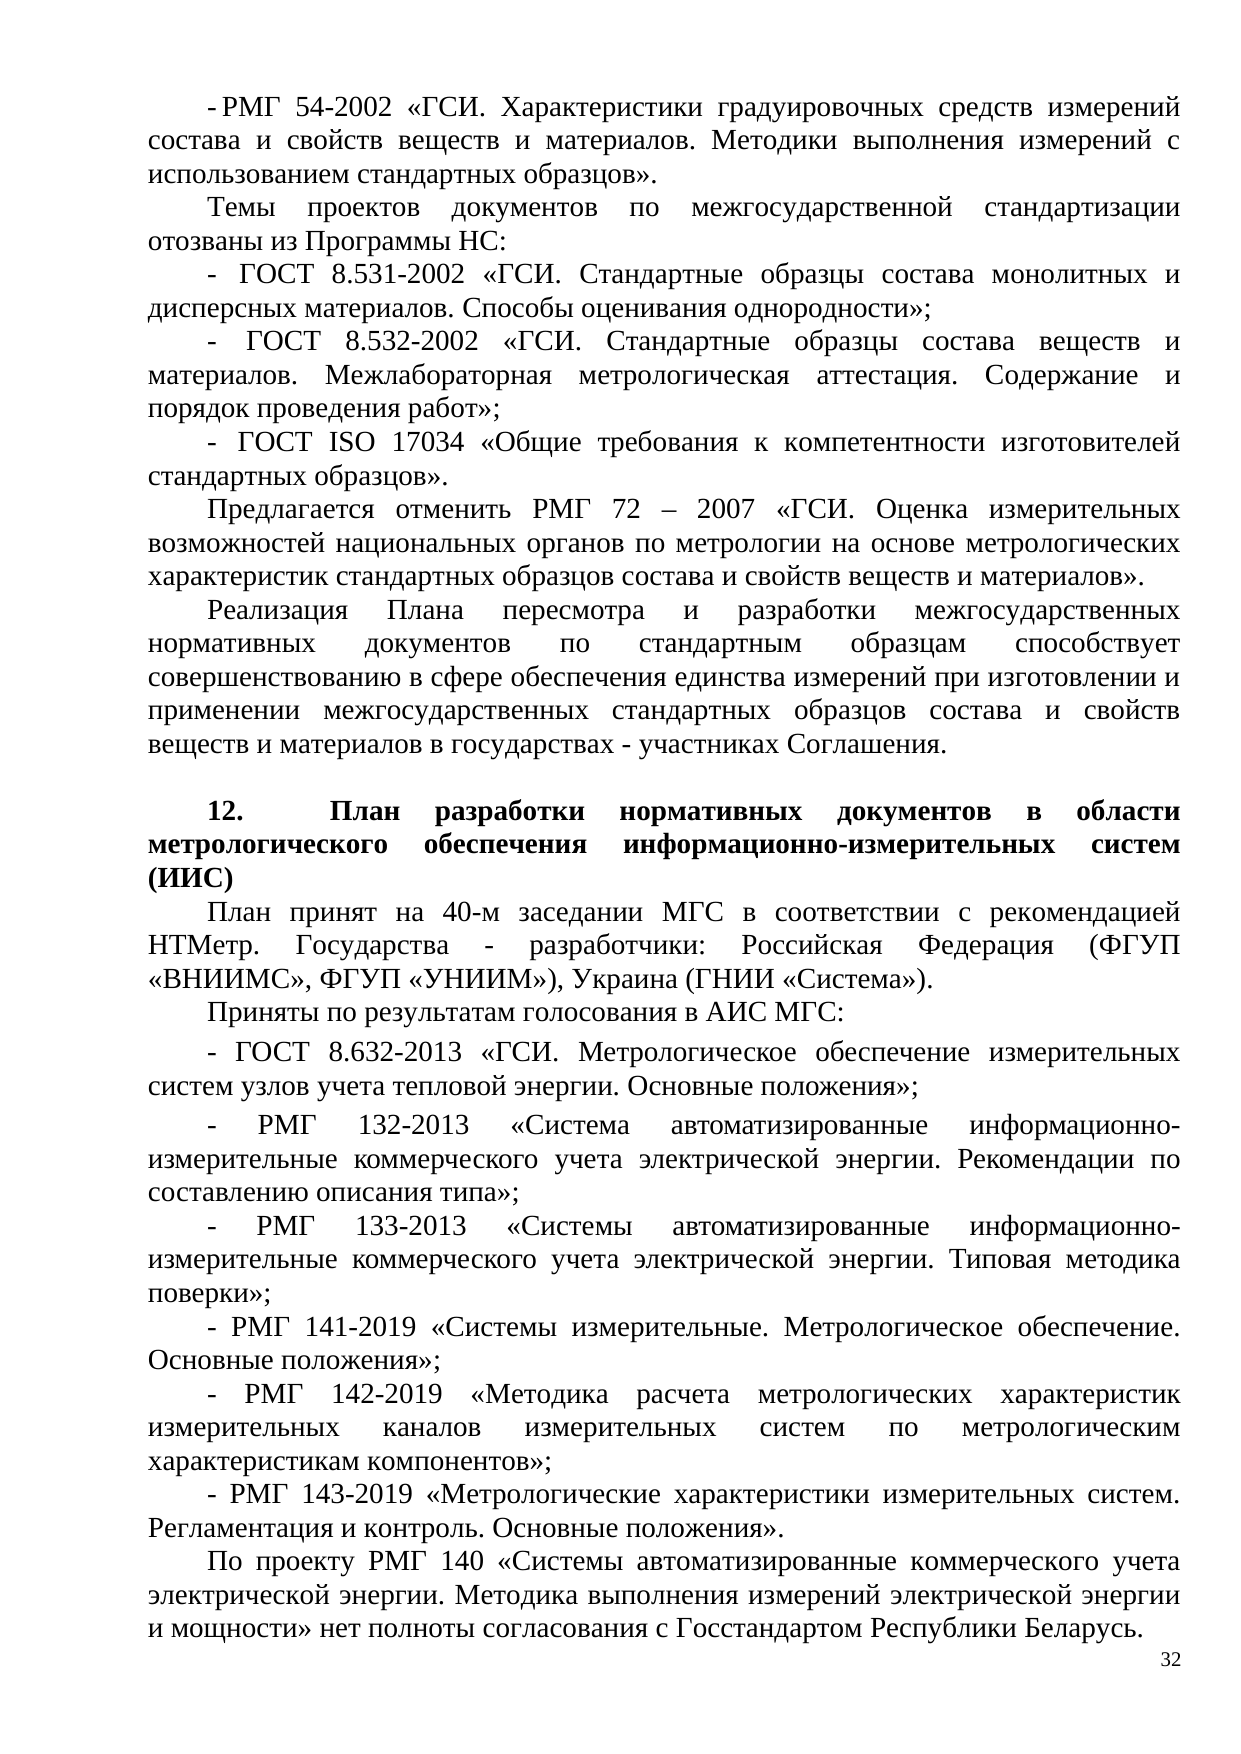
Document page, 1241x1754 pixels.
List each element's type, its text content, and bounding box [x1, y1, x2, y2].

text - РМГ 143-2019 «Метрологические характеристики измерительных систем. Регламентация и контроль. Основные положения». [148, 1476, 1181, 1543]
list - РМГ 133-2013 «Системы автоматизированные информационно-измерительные коммерческого учета электрической энергии. Типовая методика поверки»; [148, 1208, 1181, 1309]
list ГОСТ ISO 17034 «Общие требования к компетентности изготовителей стандартных образцов». [148, 424, 1181, 491]
list - РМГ 132-2013 «Система автоматизированные информационно-измерительные коммерческого учета электрической энергии. Рекомендации по составлению описания типа»; [148, 1107, 1181, 1208]
text Приняты по результатам голосования в АИС МГС: [148, 994, 1181, 1028]
text - РМГ 142-2019 «Методика расчета метрологических характеристик измерительных каналов измерительных систем по метрологическим характеристикам компонентов»; [148, 1376, 1181, 1476]
text Реализация Плана пересмотра и разработки межгосударственных нормативных документов по стандартным образцам способствует совершенствованию в сфере обеспечения единства измерений при изготовлении и применении межгосударственных стандартных образцов состава и свойств веществ и материалов в государствах - участниках Соглашения. [148, 592, 1181, 759]
list РМГ 54-2002 «ГСИ. Характеристики градуировочных средств измерений состава и свойств веществ и материалов. Методики выполнения измерений с использованием стандартных образцов». [148, 89, 1181, 189]
list Темы проектов документов по межгосударственной стандартизации отозваны из Программы НС: [148, 189, 1181, 256]
text По проекту РМГ 140 «Системы автоматизированные коммерческого учета электрической энергии. Методика выполнения измерений электрической энергии и мощности» нет полноты согласования с Госстандартом Республики Беларусь. [148, 1543, 1181, 1644]
list Предлагается отменить РМГ 72 – 2007 «ГСИ. Оценка измерительных возможностей национальных органов по метрологии на основе метрологических характеристик стандартных образцов состава и свойств веществ и материалов». [148, 491, 1181, 592]
text - ГОСТ 8.632-2013 «ГСИ. Метрологическое обеспечение измерительных систем узлов учета тепловой энергии. Основные положения»; [148, 1034, 1181, 1101]
list - РМГ 141-2019 «Системы измерительные. Метрологическое обеспечение. Основные положения»; [148, 1309, 1181, 1376]
list ГОСТ 8.532-2002 «ГСИ. Стандартные образцы состава веществ и материалов. Межлабораторная метрологическая аттестация. Содержание и порядок проведения работ»; [148, 323, 1181, 424]
list План принят на 40-м заседании МГС в соответствии с рекомендацией НТМетр. Государства - разработчики: Российская Федерация (ФГУП «ВНИИМС», ФГУП «УНИИМ»), Украина (ГНИИ «Система»). [148, 894, 1181, 994]
list ГОСТ 8.531-2002 «ГСИ. Стандартные образцы состава монолитных и дисперсных материалов. Способы оценивания однородности»; [148, 256, 1181, 323]
list План разработки нормативных документов в области метрологического обеспечения информационно-измерительных систем (ИИС) [148, 793, 1181, 894]
